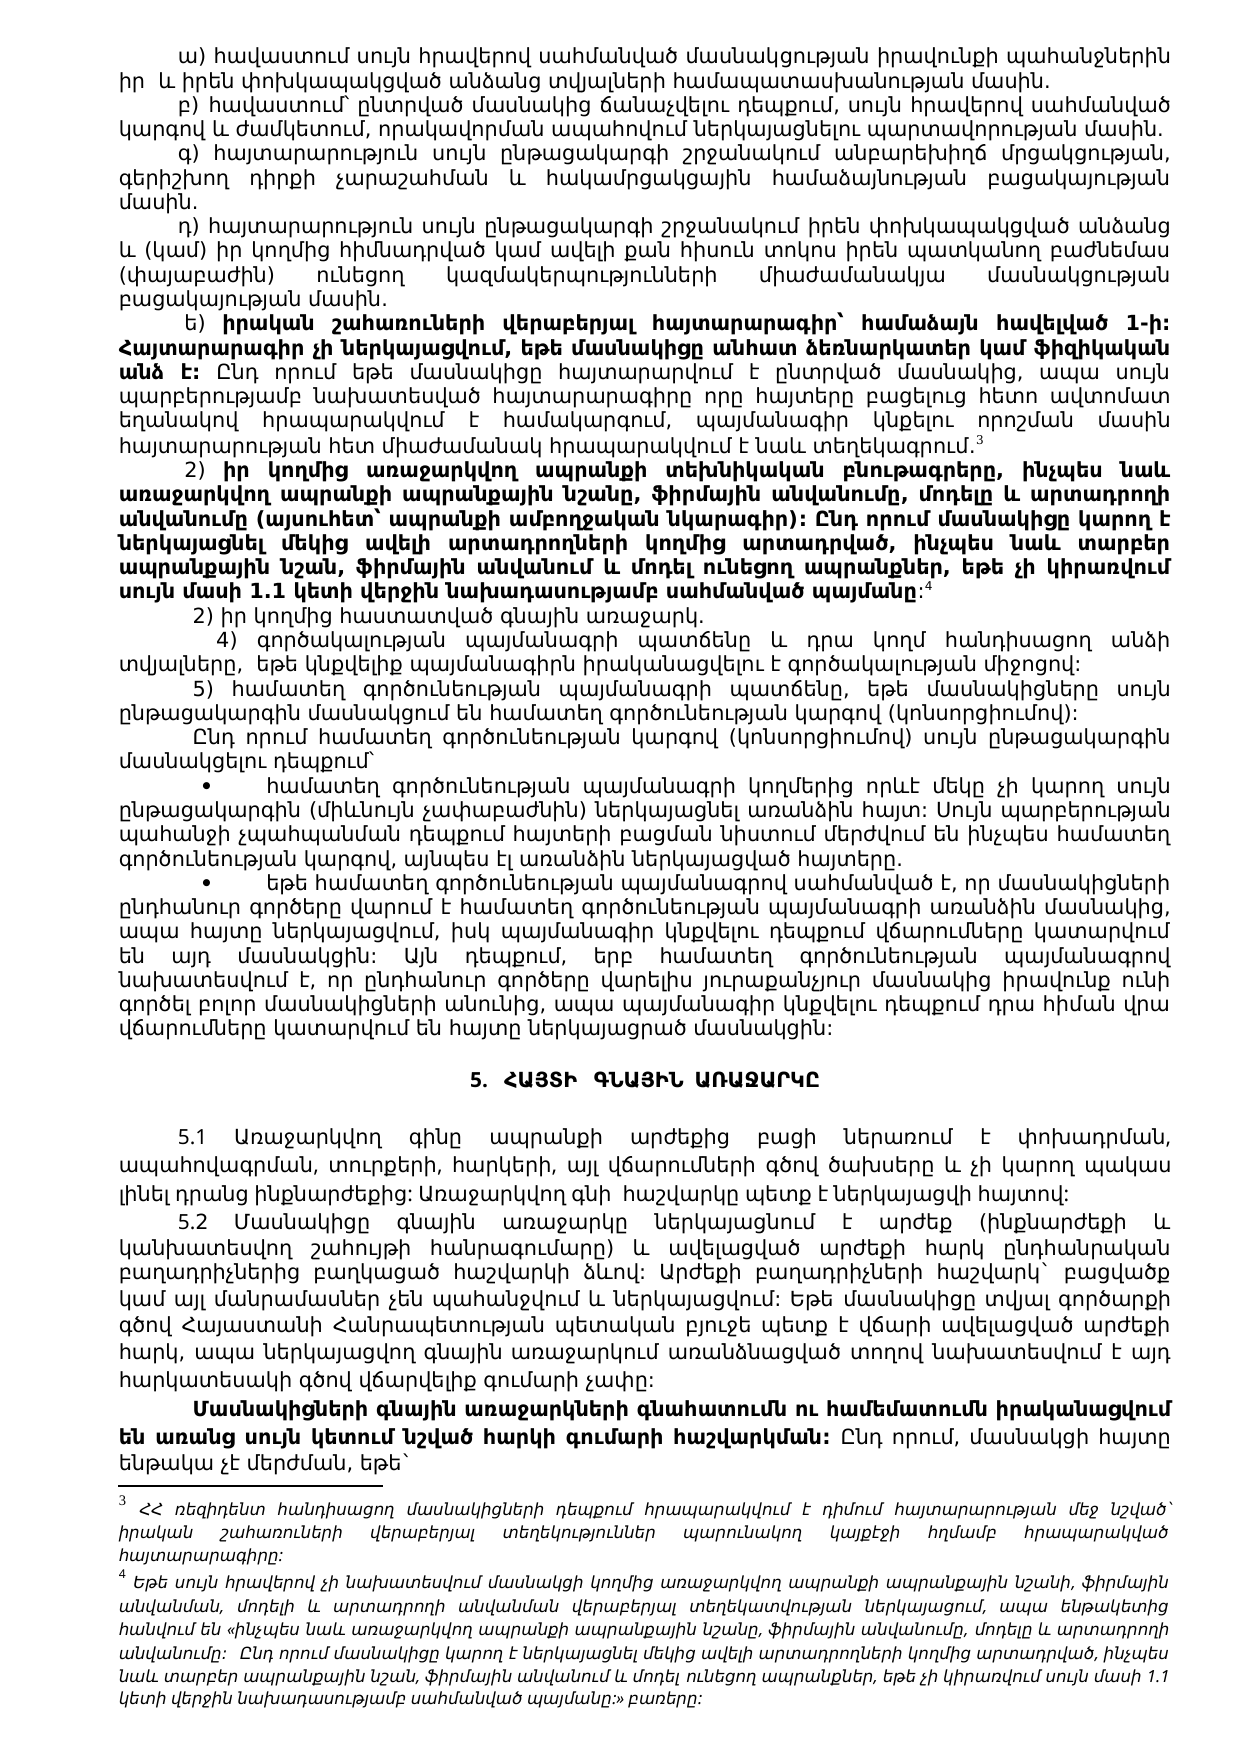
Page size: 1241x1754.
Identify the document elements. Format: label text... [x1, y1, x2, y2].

text ա) հավաստում սույն հրավերով սահմանված մասնակցության իրավունքի պահանջներին իր և իրեն փոխկապակցված անձանց տվյալների համապատասխանության մասին. [118, 44, 1171, 93]
text 5) համատեղ գործունեության պայմանագրի պատճենը, եթե մասնակիցները սույն ընթացակարգին մասնակցում են համատեղ գործունեության կարգով (կոնսորցիումով): [118, 677, 1171, 725]
text 2) իր կողմից հաստատված գնային առաջարկ. [118, 604, 1171, 628]
text 4) գործակալության պայմանագրի պատճենը և դրա կողմ հանդիսացող անձի տվյալները, եթե կնքվելիք պայմանագիրն իրականացվելու է գործակալության միջոցով: [118, 628, 1171, 677]
text ե) իրական շահառուների վերաբերյալ հայտարարագիր՝ համաձայն հավելված 1-ի: Հայտարարագիր չի ներկայացվում, եթե մասնակիցը անհատ ձեռնարկատեր կամ ֆիզիկական անձ է: Ընդ որում եթե մասնակիցը հայտարարվում է ընտրված մասնակից, ապա սույն պարբերությամբ նախատեսված հայտարարագիրը որը հայտերը բացելուց հետո ավտոմատ եղանակով հրապարակվում է համակարգում, պայմանագիր կնքելու որոշման մասին հայտարարության հետ միաժամանակ հրապարակվում է նաև տեղեկագրում․ [118, 311, 1171, 458]
text Մասնակիցների գնային առաջարկների գնահատումն ու համեմատումն իրականացվում են առանց սույն կետում նշված հարկի գումարի հաշվարկման: Ընդ որում, մասնակցի հայտը ենթակա չէ մերժման, եթե` [118, 1394, 1171, 1475]
text 5.2 Մասնակիցը գնային առաջարկը ներկայացնում է արժեք (ինքնարժեքի և կանխատեսվող շահույթի հանրագումարը) և ավելացված արժեքի հարկ ընդհանրական բաղադրիչներից բաղկացած հաշվարկի ձևով: Արժեքի բաղադրիչների հաշվարկ` բացվածք կամ այլ մանրամասներ չեն պահանջվում և ներկայացվում: Եթե մասնակիցը տվյալ գործարքի գծով Հայաստանի Հանրապետության պետական բյուջե պետք է վճարի ավելացված արժեքի հարկ, ապա ներկայացվող գնային առաջարկում առանձնացված տողով նախատեսվում է այդ հարկատեսակի գծով վճարվելիք գումարի չափը: [118, 1207, 1171, 1394]
text 2) իր կողմից առաջարկվող ապրանքի տեխնիկական բնութագրերը, ինչպես նաև առաջարկվող ապրանքի ապրանքային նշանը, ֆիրմային անվանումը, մոդելը և արտադրողի անվանումը (այսուհետ՝ ապրանքի ամբողջական նկարագիր): Ընդ որում մասնակիցը կարող է ներկայացնել մեկից ավելի արտադրողների կողմից արտադրված, ինչպես նաև տարբեր ապրանքային նշան, ֆիրմային անվանում և մոդել ունեցող ապրանքներ, եթե չի կիրառվում սույն մասի 1.1 կետի վերջին նախադասությամբ սահմանված պայմանը: [118, 458, 1171, 604]
text բ) հավաստում՝ ընտրված մասնակից ճանաչվելու դեպքում, սույն հրավերով սահմանված կարգով և ժամկետում, որակավորման ապահովում ներկայացնելու պարտավորության մասին. [118, 93, 1171, 141]
text գ) հայտարարություն սույն ընթացակարգի շրջանակում անբարեխիղճ մրցակցության, գերիշխող դիրքի չարաշահման և հակամրցակցային համաձայնության բացակայության մասին. [118, 141, 1171, 214]
list եթե համատեղ գործունեության պայմանագրով սահմանված է, որ մասնակիցների ընդհանուր գործերը վարում է համատեղ գործունեության պայմանագրի առանձին մասնակից, ապա հայտը ներկայացվում, իսկ պայմանագիր կնքվելու դեպքում վճարումները կատարվում են այդ մասնակցին: Այն դեպքում, երբ համատեղ գործունեության պայմանագրով նախատեսվում է, որ ընդհանուր գործերը վարելիս յուրաքանչյուր մասնակից իրավունք ունի գործել բոլոր մասնակիցների անունից, ապա պայմանագիր կնքվելու դեպքում դրա հիման վրա վճարումները կատարվում են հայտը ներկայացրած մասնակցին: [118, 871, 1171, 1041]
text 5. ՀԱՅՏԻ ԳՆԱՅԻՆ ԱՌԱՋԱՐԿԸ [118, 1065, 1171, 1093]
list համատեղ գործունեության պայմանագրի կողմերից որևէ մեկը չի կարող սույն ընթացակարգին (միևնույն չափաբաժնին) ներկայացնել առանձին հայտ: Սույն պարբերության պահանջի չպահպանման դեպքում հայտերի բացման նիստում մերժվում են ինչպես համատեղ գործունեության կարգով, այնպես էլ առանձին ներկայացված հայտերը. [118, 774, 1171, 871]
text 5.1 Առաջարկվող գինը ապրանքի արժեքից բացի ներառում է փոխադրման, ապահովագրման, տուրքերի, հարկերի, այլ վճարումների գծով ծախսերը և չի կարող պակաս լինել դրանց ինքնարժեքից: Առաջարկվող գնի հաշվարկը պետք է ներկայացվի հայտով: [118, 1122, 1171, 1207]
text Ընդ որում համատեղ գործունեության կարգով (կոնսորցիումով) սույն ընթացակարգին մասնակցելու դեպքում՝ [118, 725, 1171, 774]
text դ) հայտարարություն սույն ընթացակարգի շրջանակում իրեն փոխկապակցված անձանց և (կամ) իր կողմից հիմնադրված կամ ավելի քան հիսուն տոկոս իրեն պատկանող բաժնեմաս (փայաբաժին) ունեցող կազմակերպությունների միաժամանակյա մասնակցության բացակայության մասին. [118, 214, 1171, 311]
